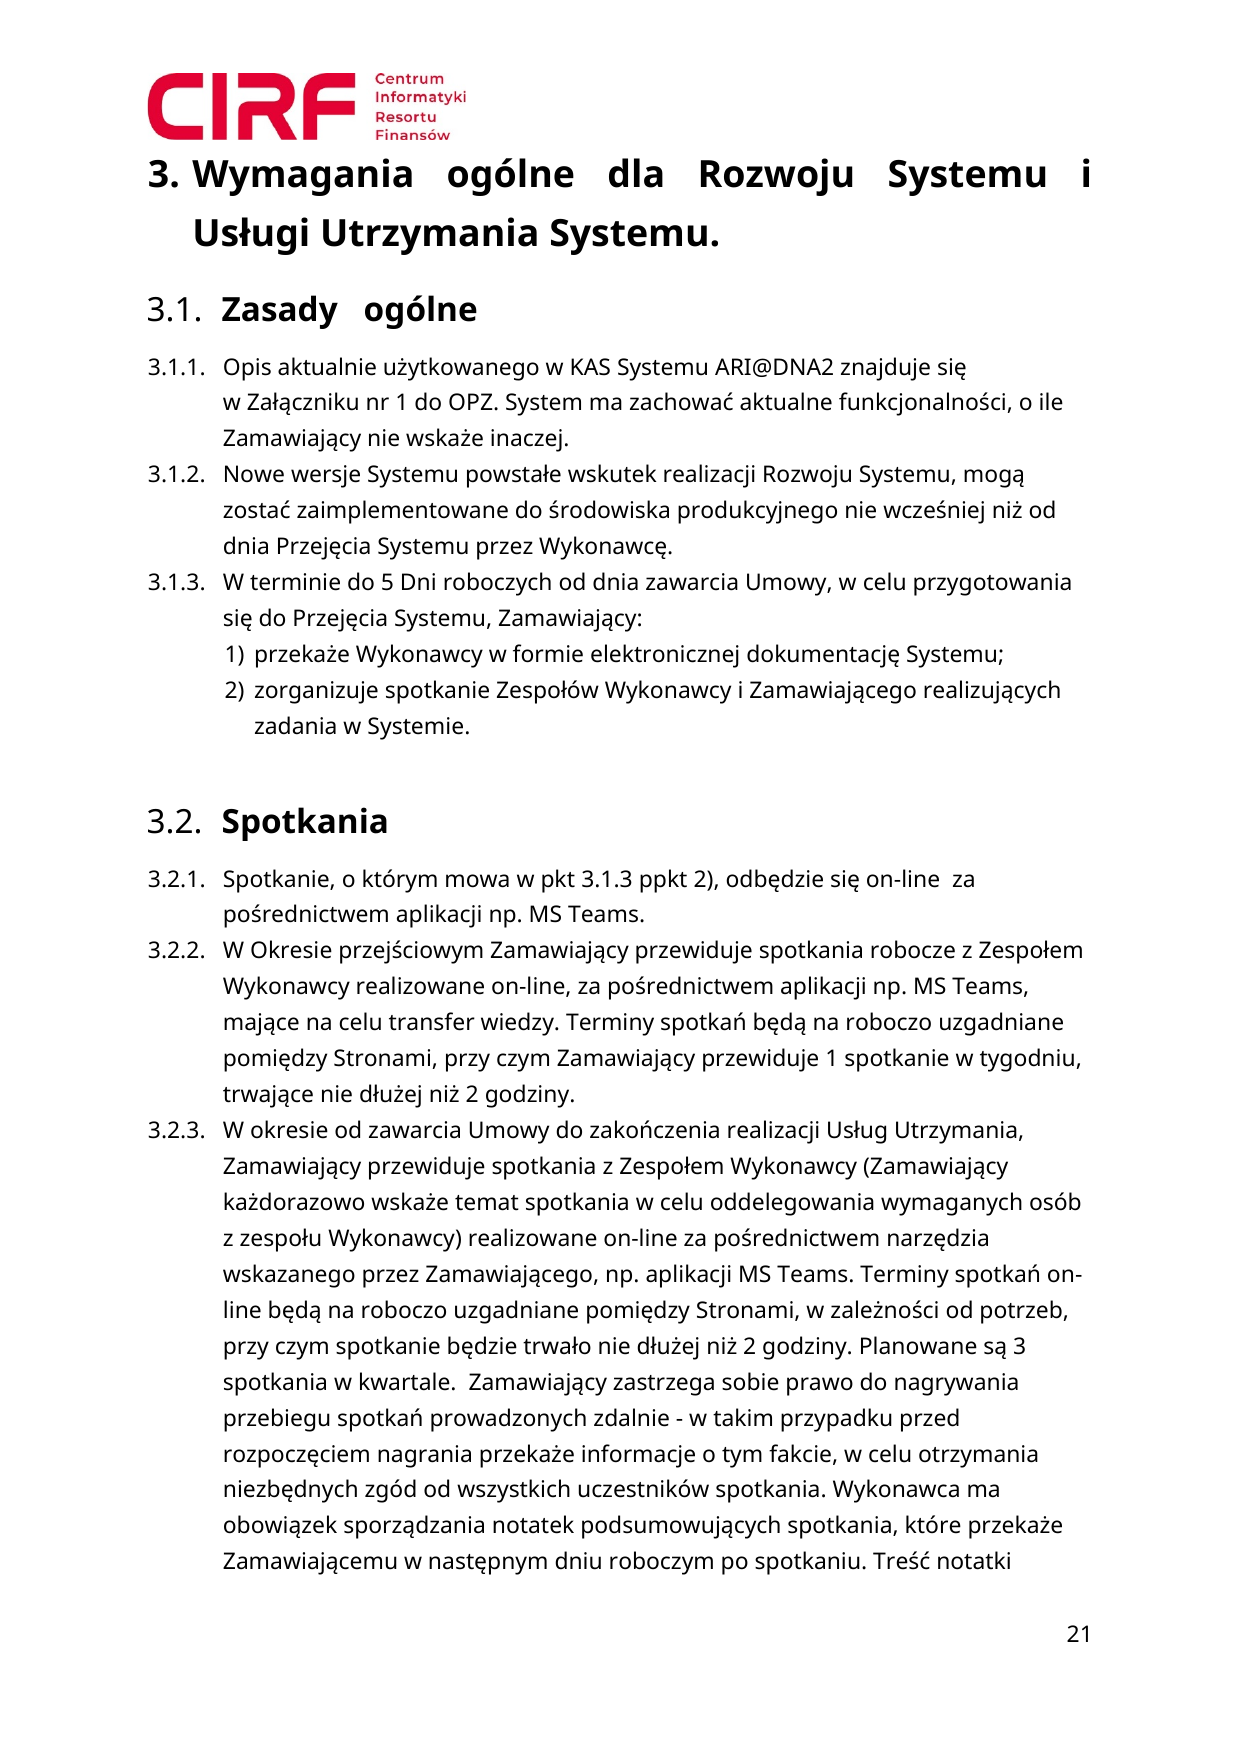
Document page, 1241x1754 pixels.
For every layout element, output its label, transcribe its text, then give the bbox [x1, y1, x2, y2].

subtitle Wymagania ogólne dla Rozwoju Systemu i Usługi Utrzymania Systemu. [148, 148, 1093, 257]
subtitle Zasady ogólne [146, 286, 1093, 331]
list W Okresie przejściowym Zamawiający przewiduje spotkania robocze z Zespołem Wykonawcy realizowane on-line, za pośrednictwem aplikacji np. MS Teams, mające na celu transfer wiedzy. Terminy spotkań będą na roboczo uzgadniane pomiędzy Stronami, przy czym Zamawiający przewiduje 1 spotkanie w tygodniu, trwające nie dłużej niż 2 godziny. [148, 934, 1093, 1109]
list zorganizuje spotkanie Zespołów Wykonawcy i Zamawiającego realizujących zadania w Systemie. [224, 674, 1093, 741]
list W terminie do 5 Dni roboczych od dnia zawarcia Umowy, w celu przygotowania się do Przejęcia Systemu, Zamawiający: [148, 566, 1093, 633]
list przekaże Wykonawcy w formie elektronicznej dokumentację Systemu; [224, 638, 1093, 669]
list Spotkanie, o którym mowa w pkt 3.1.3 ppkt 2), odbędzie się on-line za pośrednictwem aplikacji np. MS Teams. [148, 862, 1093, 930]
list Nowe wersje Systemu powstałe wskutek realizacji Rozwoju Systemu, mogą zostać zaimplementowane do środowiska produkcyjnego nie wcześniej niż od dnia Przejęcia Systemu przez Wykonawcę. [148, 458, 1093, 561]
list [148, 1114, 1093, 1577]
picture [147, 73, 466, 140]
subtitle Spotkania [146, 798, 1093, 843]
list Opis aktualnie użytkowanego w KAS Systemu ARI@DNA2 znajduje się w Załączniku nr 1 do OPZ. System ma zachować aktualne funkcjonalności, o ile Zamawiający nie wskaże inaczej. [148, 350, 1093, 453]
